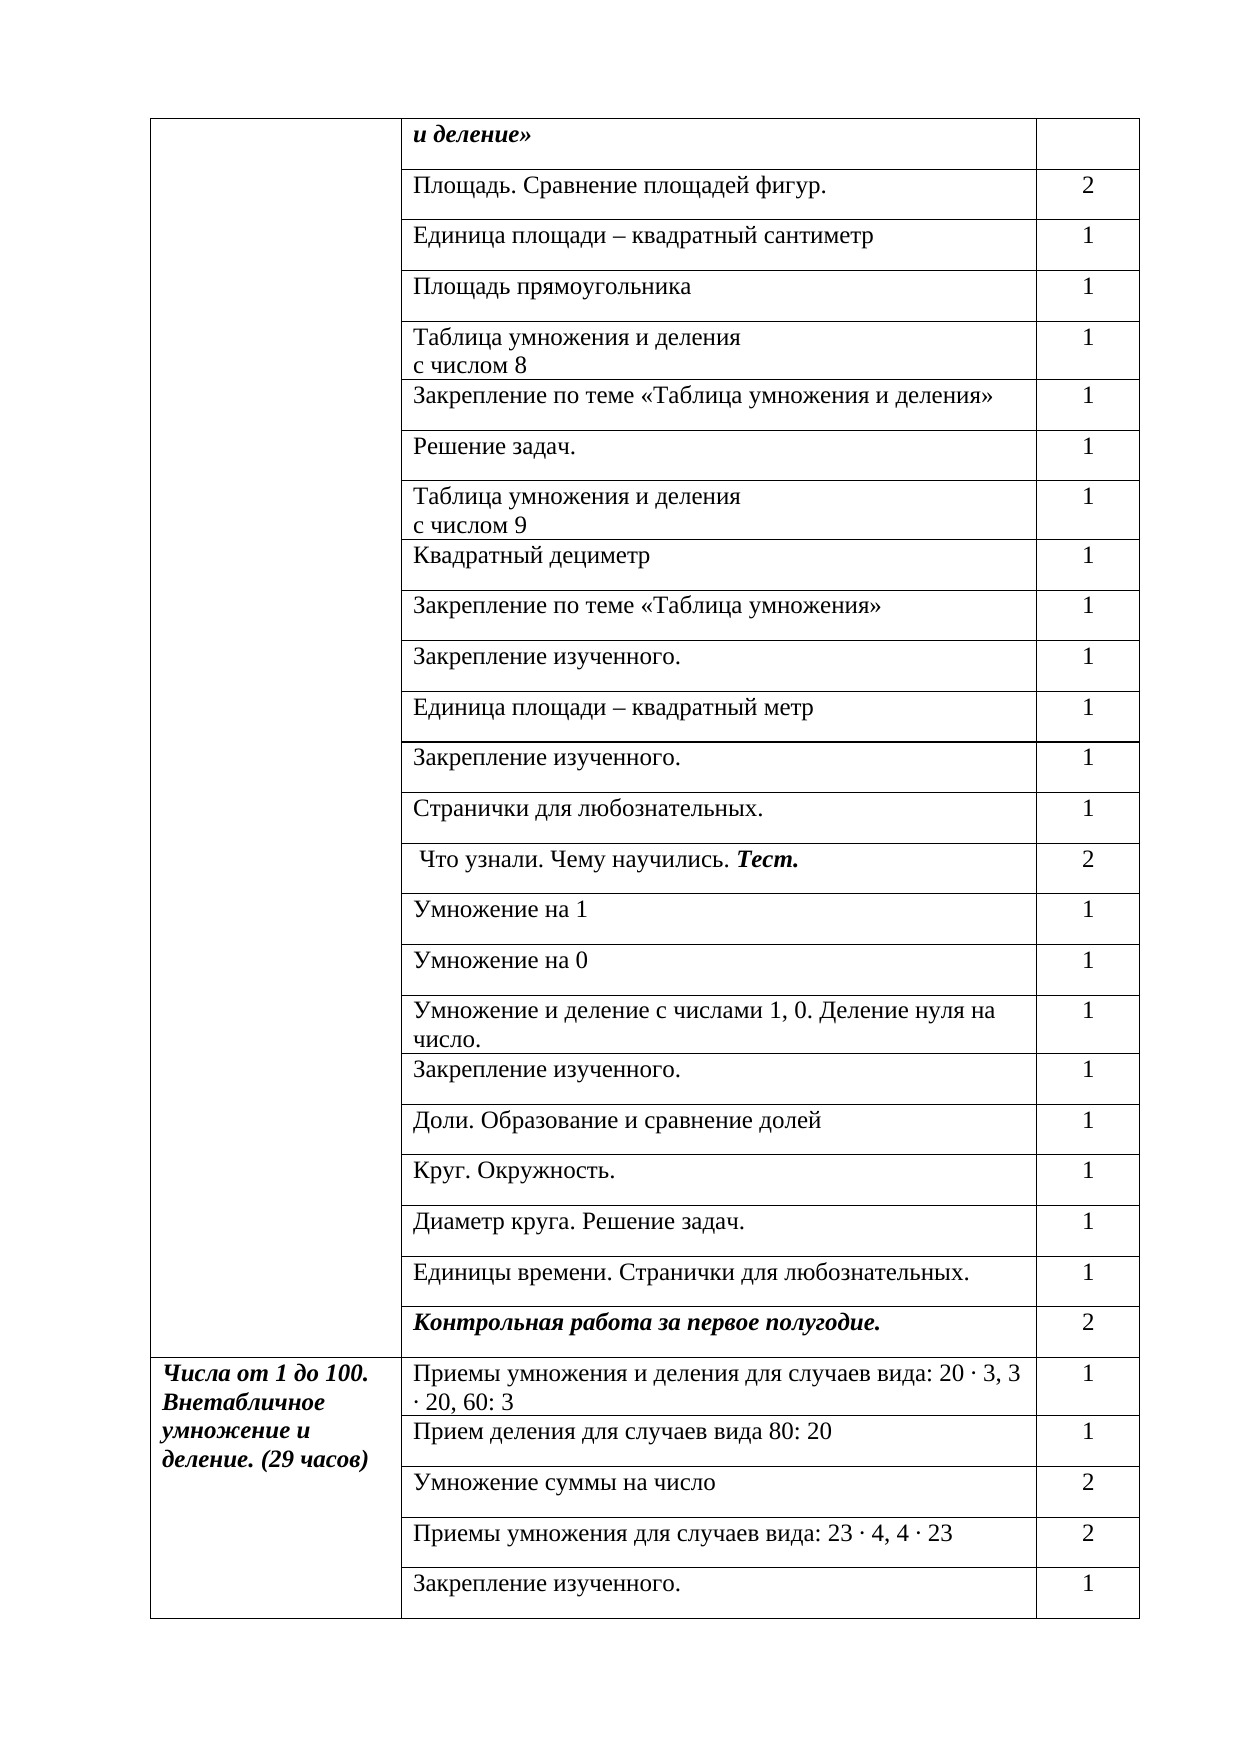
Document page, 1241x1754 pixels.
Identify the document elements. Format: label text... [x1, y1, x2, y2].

table_cell Площадь прямоугольника [402, 271, 1036, 321]
table_cell Площадь. Сравнение площадей фигур. [402, 170, 1036, 219]
table_cell 1 [1037, 945, 1139, 994]
table_cell 1 [1037, 220, 1139, 270]
table_cell Закрепление изученного. [402, 641, 1036, 691]
table_cell Что узнали. Чему научились. Тест. [402, 844, 1036, 893]
table_cell 1 [1037, 431, 1139, 480]
table_cell 1 [1037, 743, 1139, 792]
table_cell 1 [1037, 380, 1139, 430]
table_cell Умножение суммы на число [402, 1467, 1036, 1517]
table_cell 1 [1037, 1155, 1139, 1205]
table_cell Решение задач. [402, 431, 1036, 480]
table_cell 1 [1037, 1054, 1139, 1104]
table_cell Закрепление изученного. [402, 743, 1036, 792]
table_cell Закрепление по теме «Таблица умножения» [402, 591, 1036, 640]
table_cell 1 [1037, 894, 1139, 944]
table_cell 1 [1037, 481, 1139, 539]
table_cell 2 [1037, 1518, 1139, 1567]
table_cell 1 [1037, 692, 1139, 741]
table_cell 1 [1037, 793, 1139, 843]
table_cell Контрольная работа за первое полугодие. [402, 1307, 1036, 1357]
table_cell 1 [1037, 271, 1139, 321]
table_cell 1 [1037, 540, 1139, 589]
table_cell 1 [1037, 591, 1139, 640]
table_cell 1 [1037, 1358, 1139, 1415]
table_cell Закрепление по теме «Таблица умножения и деления» [402, 380, 1036, 430]
table_cell 2 [1037, 119, 1139, 169]
table_cell Диаметр круга. Решение задач. [402, 1206, 1036, 1256]
table_cell Числа от 1 до 100. Внетабличное умножение и деление. (29 часов) [151, 1358, 401, 1618]
table_cell 2 [1037, 170, 1139, 219]
table_cell Таблица умножения и деления с числом 9 [402, 481, 1036, 539]
table_cell Единица площади – квадратный метр [402, 692, 1036, 741]
table_cell 2 [1037, 844, 1139, 893]
table_cell 1 [1037, 322, 1139, 379]
table_cell Круг. Окружность. [402, 1155, 1036, 1205]
table_cell Приемы умножения для случаев вида: 23 ∙ 4, 4 ∙ 23 [402, 1518, 1036, 1567]
table_cell 1 [1037, 641, 1139, 691]
table_cell Прием деления для случаев вида 80: 20 [402, 1416, 1036, 1466]
table_cell Закрепление изученного. [402, 1054, 1036, 1104]
table_cell 1 [1037, 1416, 1139, 1466]
table_cell Единицы времени. Странички для любознательных. [402, 1257, 1036, 1306]
table_cell 1 [1037, 1105, 1139, 1154]
table_cell Умножение и деление с числами 1, 0. Деление нуля на число. [402, 996, 1036, 1053]
table_cell Умножение на 0 [402, 945, 1036, 994]
table_cell 1 [1037, 1257, 1139, 1306]
table_cell Закрепление изученного. [402, 1568, 1036, 1618]
table_cell Странички для любознательных. [402, 793, 1036, 843]
table_cell 2 [1037, 1307, 1139, 1357]
table_cell Доли. Образование и сравнение долей [402, 1105, 1036, 1154]
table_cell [402, 119, 1036, 169]
table_cell Приемы умножения и деления для случаев вида: 20 ∙ 3, 3 ∙ 20, 60: 3 [402, 1358, 1036, 1415]
table_cell Умножение на 1 [402, 894, 1036, 944]
table_cell Квадратный дециметр [402, 540, 1036, 589]
table_cell 1 [1037, 1206, 1139, 1256]
table_cell Таблица умножения и деления с числом 8 [402, 322, 1036, 379]
table_cell 1 [1037, 996, 1139, 1053]
table_cell 1 [1037, 1568, 1139, 1618]
table_cell 2 [1037, 1467, 1139, 1517]
table_cell Единица площади – квадратный сантиметр [402, 220, 1036, 270]
